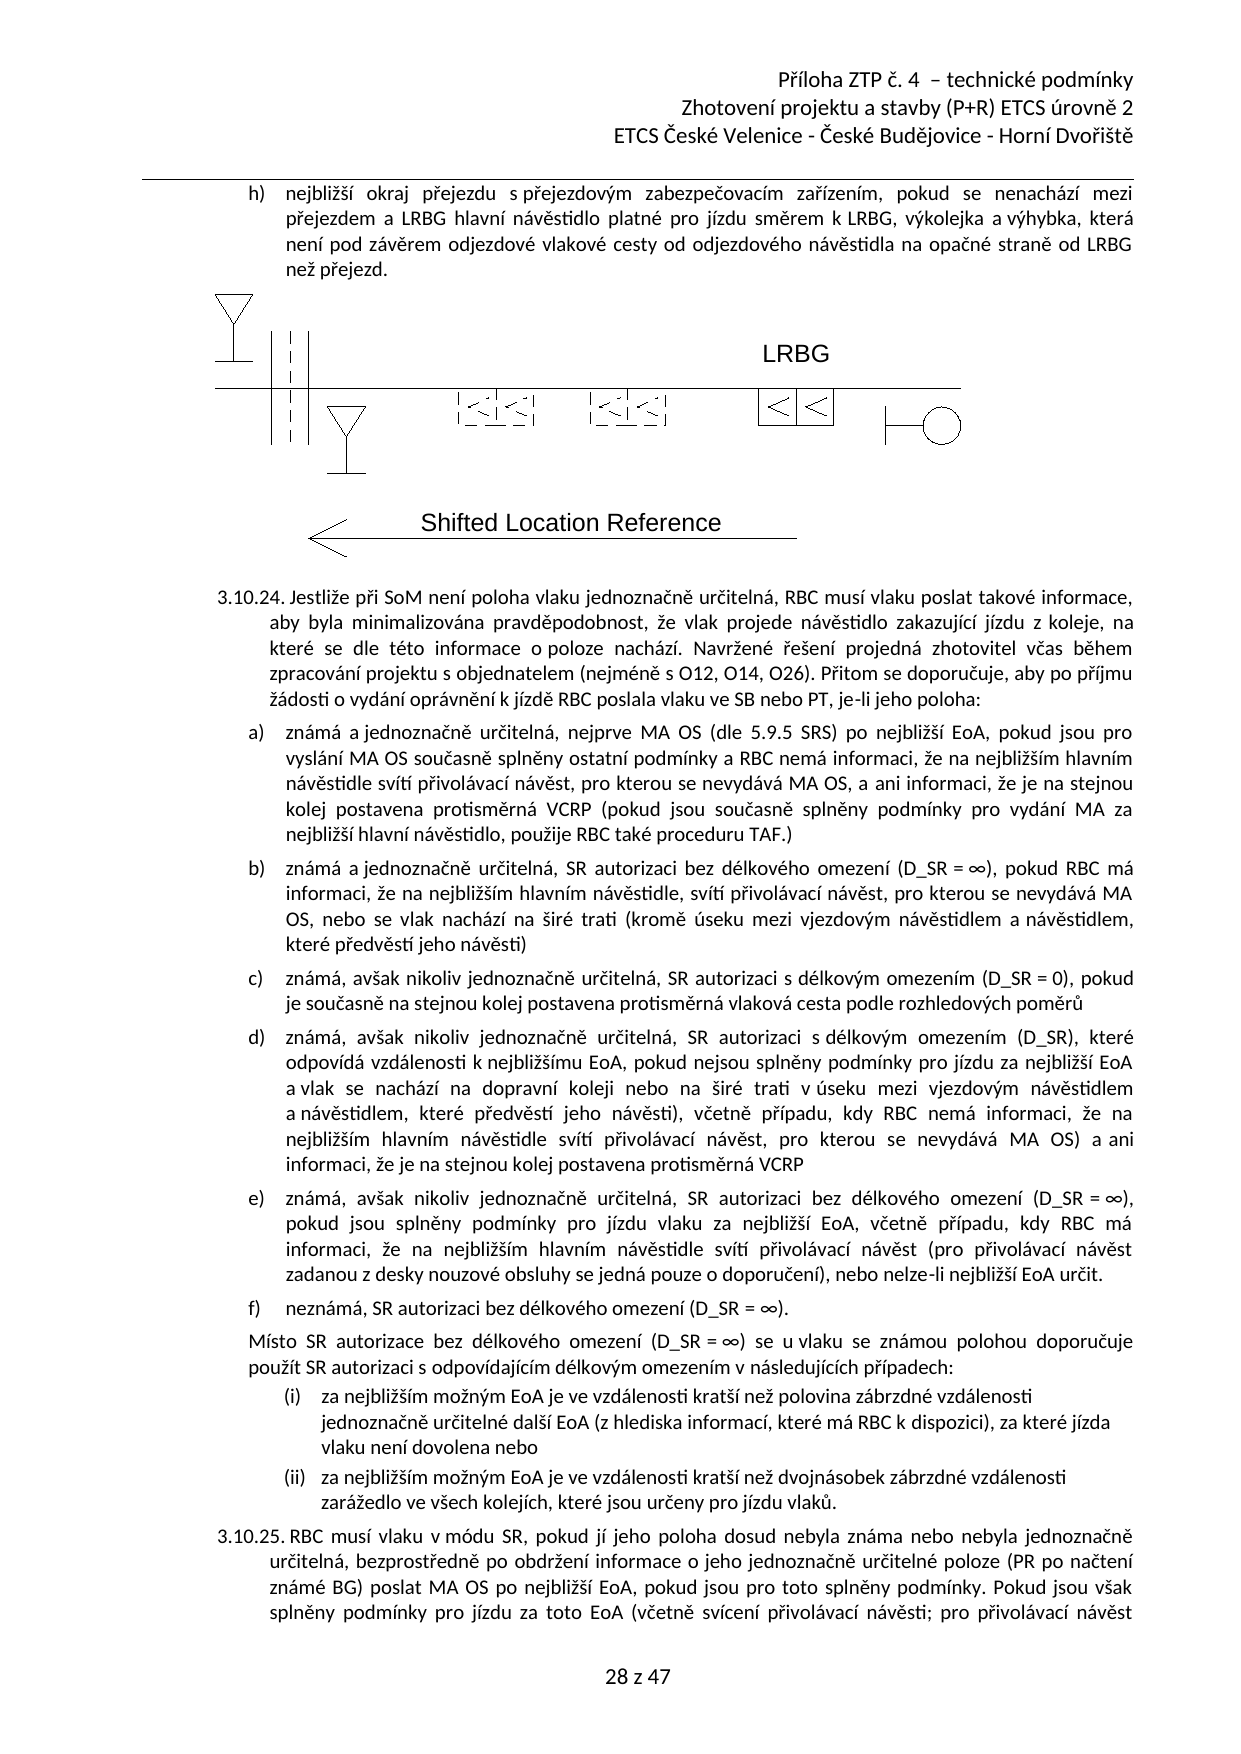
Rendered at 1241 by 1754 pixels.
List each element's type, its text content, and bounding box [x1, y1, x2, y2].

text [217, 1523, 1134, 1625]
text známá a jednoznačně určitelná, SR autorizaci bez délkového omezení (D_SR = ∞), pokud RBC má informaci, že na nejbližším hlavním návěstidle, svítí přivolávací návěst, pro kterou se nevydává MA OS, nebo se vlak nachází na širé trati (kromě úseku mezi vjezdovým návěstidlem a návěstidlem, které předvěstí jeho návěsti) [248, 855, 1134, 957]
text známá, avšak nikoliv jednoznačně určitelná, SR autorizaci s délkovým omezením (D_SR = 0), pokud je současně na stejnou kolej postavena protisměrná vlaková cesta podle rozhledových poměrů [248, 965, 1134, 1016]
list za nejbližším možným EoA je ve vzdálenosti kratší než polovina zábrzdné vzdálenosti jednoznačně určitelné další EoA (z hlediska informací, které má RBC k dispozici), za které jízda vlaku není dovolena nebo [283, 1384, 1134, 1460]
text Místo SR autorizace bez délkového omezení (D_SR = ∞) se u vlaku se známou polohou doporučuje použít SR autorizaci s odpovídajícím délkovým omezením v následujících případech: [248, 1329, 1134, 1379]
text nejbližší okraj přejezdu s přejezdovým zabezpečovacím zařízením, pokud se nenachází mezi přejezdem a LRBG hlavní návěstidlo platné pro jízdu směrem k LRBG, výkolejka a výhybka, která není pod závěrem odjezdové vlakové cesty od odjezdového návěstidla na opačné straně od LRBG než přejezd. [248, 180, 1134, 282]
list známá a jednoznačně určitelná, nejprve MA OS (dle 5.9.5 SRS) po nejbližší EoA, pokud jsou pro vyslání MA OS současně splněny ostatní podmínky a RBC nemá informaci, že na nejbližším hlavním návěstidle svítí přivolávací návěst, pro kterou se nevydává MA OS, a ani informaci, že je na stejnou kolej postavena protisměrná VCRP (pokud jsou současně splněny podmínky pro vydání MA za nejbližší hlavní návěstidlo, použije RBC také proceduru TAF.) [248, 719, 1134, 847]
text známá, avšak nikoliv jednoznačně určitelná, SR autorizaci s délkovým omezením (D_SR), které odpovídá vzdálenosti k nejbližšímu EoA, pokud nejsou splněny podmínky pro jízdu za nejbližší EoA a vlak se nachází na dopravní koleji nebo na širé trati v úseku mezi vjezdovým návěstidlem a návěstidlem, které předvěstí jeho návěsti), včetně případu, kdy RBC nemá informaci, že na nejbližším hlavním návěstidle svítí přivolávací návěst, pro kterou se nevydává MA OS) a ani informaci, že je na stejnou kolej postavena protisměrná VCRP [248, 1024, 1134, 1177]
text za nejbližším možným EoA je ve vzdálenosti kratší než dvojnásobek zábrzdné vzdálenosti zarážedlo ve všech kolejích, které jsou určeny pro jízdu vlaků. [283, 1464, 1134, 1515]
text Jestliže při SoM není poloha vlaku jednoznačně určitelná, RBC musí vlaku poslat takové informace, aby byla minimalizována pravděpodobnost, že vlak projede návěstidlo zakazující jízdu z koleje, na které se dle této informace o poloze nachází. Navržené řešení projedná zhotovitel včas během zpracování projektu s objednatelem (nejméně s O12, O14, O26). Přitom se doporučuje, aby po příjmu žádosti o vydání oprávnění k jízdě RBC poslala vlaku ve SB nebo PT, je-li jeho poloha: [217, 584, 1134, 711]
text známá, avšak nikoliv jednoznačně určitelná, SR autorizaci bez délkového omezení (D_SR = ∞), pokud jsou splněny podmínky pro jízdu vlaku za nejbližší EoA, včetně případu, kdy RBC má informaci, že na nejbližším hlavním návěstidle svítí přivolávací návěst (pro přivolávací návěst zadanou z desky nouzové obsluhy se jedná pouze o doporučení), nebo nelze-li nejbližší EoA určit. [248, 1185, 1134, 1287]
text neznámá, SR autorizaci bez délkového omezení (D_SR = ∞). [248, 1295, 1134, 1320]
